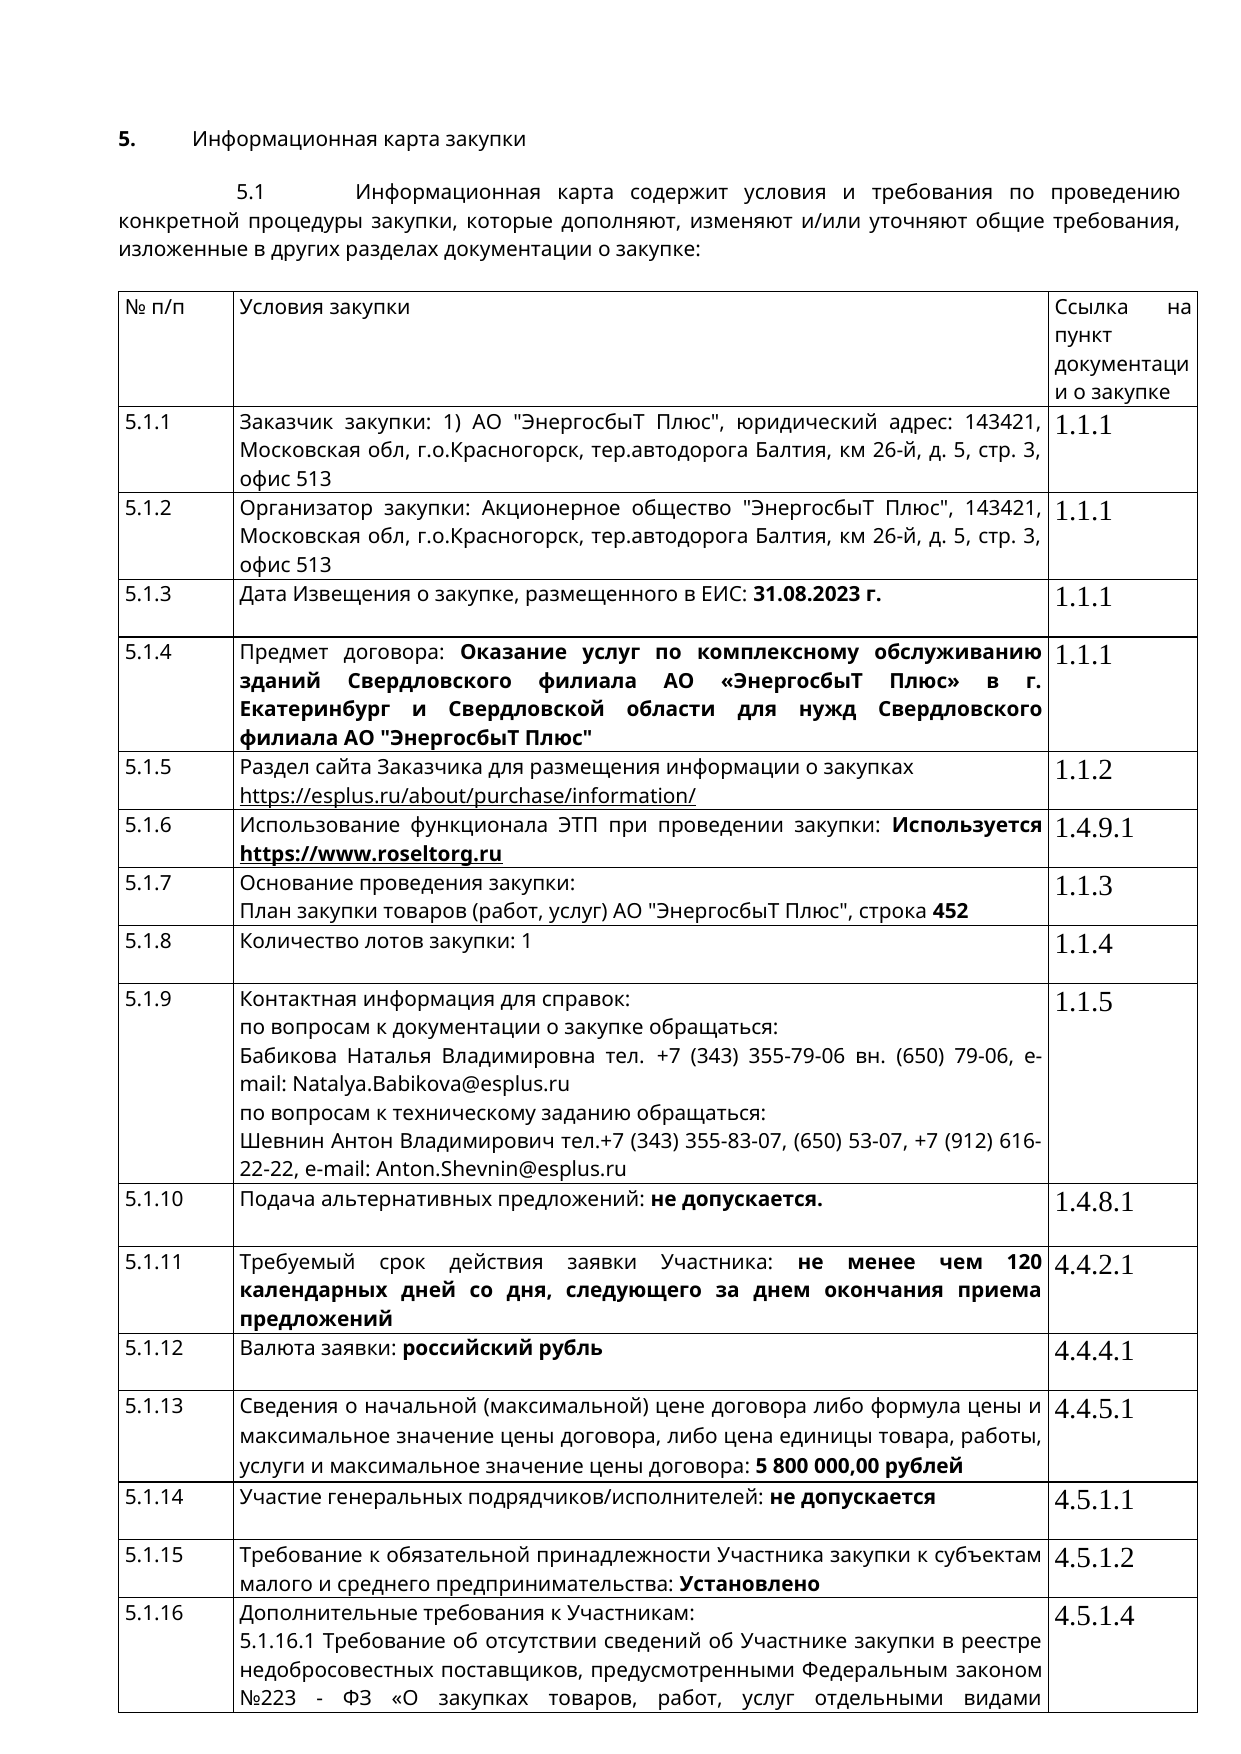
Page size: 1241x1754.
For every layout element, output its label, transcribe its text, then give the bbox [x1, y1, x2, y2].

table_cell Раздел сайта Заказчика для размещения информации о закупках https://esplus.ru/about/purchase/information/ [234, 752, 1048, 809]
table_cell 4.5.1.4 [1049, 1598, 1197, 1712]
table_cell Основание проведения закупки: План закупки товаров (работ, услуг) АО "ЭнергосбыТ Плюс", строка 452 [234, 868, 1048, 925]
table_header Ссылка на пункт документации о закупке [1049, 292, 1197, 406]
table_cell 4.4.4.1 [1049, 1334, 1197, 1390]
table_cell 4.4.5.1 [1049, 1391, 1197, 1481]
table_cell 4.4.2.1 [1049, 1247, 1197, 1332]
table_header Условия закупки [234, 292, 1048, 406]
subtitle Информационная карта закупки [118, 124, 1181, 152]
table_cell [119, 1247, 233, 1332]
table_cell 1.4.8.1 [1049, 810, 1197, 867]
table_cell 1.1.1 [1049, 580, 1197, 636]
table_cell 1.4.7.1 [1049, 1184, 1197, 1246]
table_cell Количество лотов закупки: 1 [234, 926, 1048, 983]
table_cell [119, 1483, 233, 1539]
table_cell Участие генеральных подрядчиков/исполнителей: не допускается [234, 1483, 1048, 1539]
table_cell 1.1.1 [1049, 638, 1197, 751]
table_cell Предмет договора: Оказание услуг по комплексному обслуживанию зданий Свердловского филиала АО «ЭнергосбыТ Плюс» в г. Екатеринбург и Свердловской области для нужд Свердловского филиала АО "ЭнергосбыТ Плюс" [234, 638, 1048, 751]
table_cell 1.1.4 [1049, 926, 1197, 983]
table_cell [119, 984, 233, 1183]
table_cell [119, 580, 233, 636]
table_cell [119, 810, 233, 867]
table_cell 1.1.1 [1049, 493, 1197, 578]
table_cell 1.1.3 [1049, 868, 1197, 925]
table_cell [119, 1334, 233, 1390]
table_cell [119, 752, 233, 809]
text 5.1 Информационная карта содержит условия и требования по проведению конкретной процедуры закупки, которые дополняют, изменяют и/или уточняют общие требования, изложенные в других разделах документации о закупке: [118, 177, 1181, 263]
table_cell Дата Извещения о закупке, размещенного в ЕИС: 31.08.2023 г. [234, 580, 1048, 636]
table_cell Требование к обязательной принадлежности Участника закупки к субъектам малого и среднего предпринимательства: Установлено [234, 1540, 1048, 1597]
table_header № п/п [119, 292, 233, 406]
table_cell Заказчик закупки: 1) АО "ЭнергосбыТ Плюс", юридический адрес: 143421, Московская обл, г.о.Красногорск, тер.автодорога Балтия, км 26-й, д. 5, стр. 3, офис 513 [234, 407, 1048, 492]
table_cell [119, 493, 233, 578]
table_cell Требуемый срок действия заявки Участника: не менее чем 120 календарных дней со дня, следующего за днем окончания приема предложений [234, 1247, 1048, 1332]
table_cell [119, 407, 233, 492]
table_cell [119, 868, 233, 925]
table_cell [119, 638, 233, 751]
table_cell 1.1.1 [1049, 407, 1197, 492]
table_cell Использование функционала ЭТП при проведении закупки: Используется https://www.roseltorg.ru [234, 810, 1048, 867]
table_cell 1.1.5 [1049, 984, 1197, 1183]
table_cell [119, 926, 233, 983]
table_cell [234, 1598, 1048, 1712]
table_cell [119, 1598, 233, 1712]
table_cell Организатор закупки: Акционерное общество "ЭнергосбыТ Плюс", 143421, Московская обл, г.о.Красногорск, тер.автодорога Балтия, км 26-й, д. 5, стр. 3, офис 513 [234, 493, 1048, 578]
table_cell 4.5.1.1 [1049, 1483, 1197, 1539]
table_cell Подача альтернативных предложений: не допускается. [234, 1184, 1048, 1246]
table_cell Валюта заявки: российский рубль [234, 1334, 1048, 1390]
table_cell 4.5.1.2 [1049, 1540, 1197, 1597]
table_cell [119, 1540, 233, 1597]
table_cell 1.1.2 [1049, 752, 1197, 809]
table_cell [119, 1391, 233, 1481]
table_cell Сведения о начальной (максимальной) цене договора либо формула цены и максимальное значение цены договора, либо цена единицы товара, работы, услуги и максимальное значение цены договора: 5 800 000,00 рублей [234, 1391, 1048, 1481]
table_cell Контактная информация для справок: по вопросам к документации о закупке обращаться: Бабикова Наталья Владимировна тел. +7 (343) 355-79-06 вн. (650) 79-06, e-mail: Natalya.Babikova@esplus.ru по вопросам к техническому заданию обращаться: Шевнин Антон Владимирович тел.+7 (343) 355-83-07, (650) 53-07, +7 (912) 616-22-22, e-mail: Anton.Shevnin@esplus.ru [234, 984, 1048, 1183]
table_cell [119, 1184, 233, 1246]
